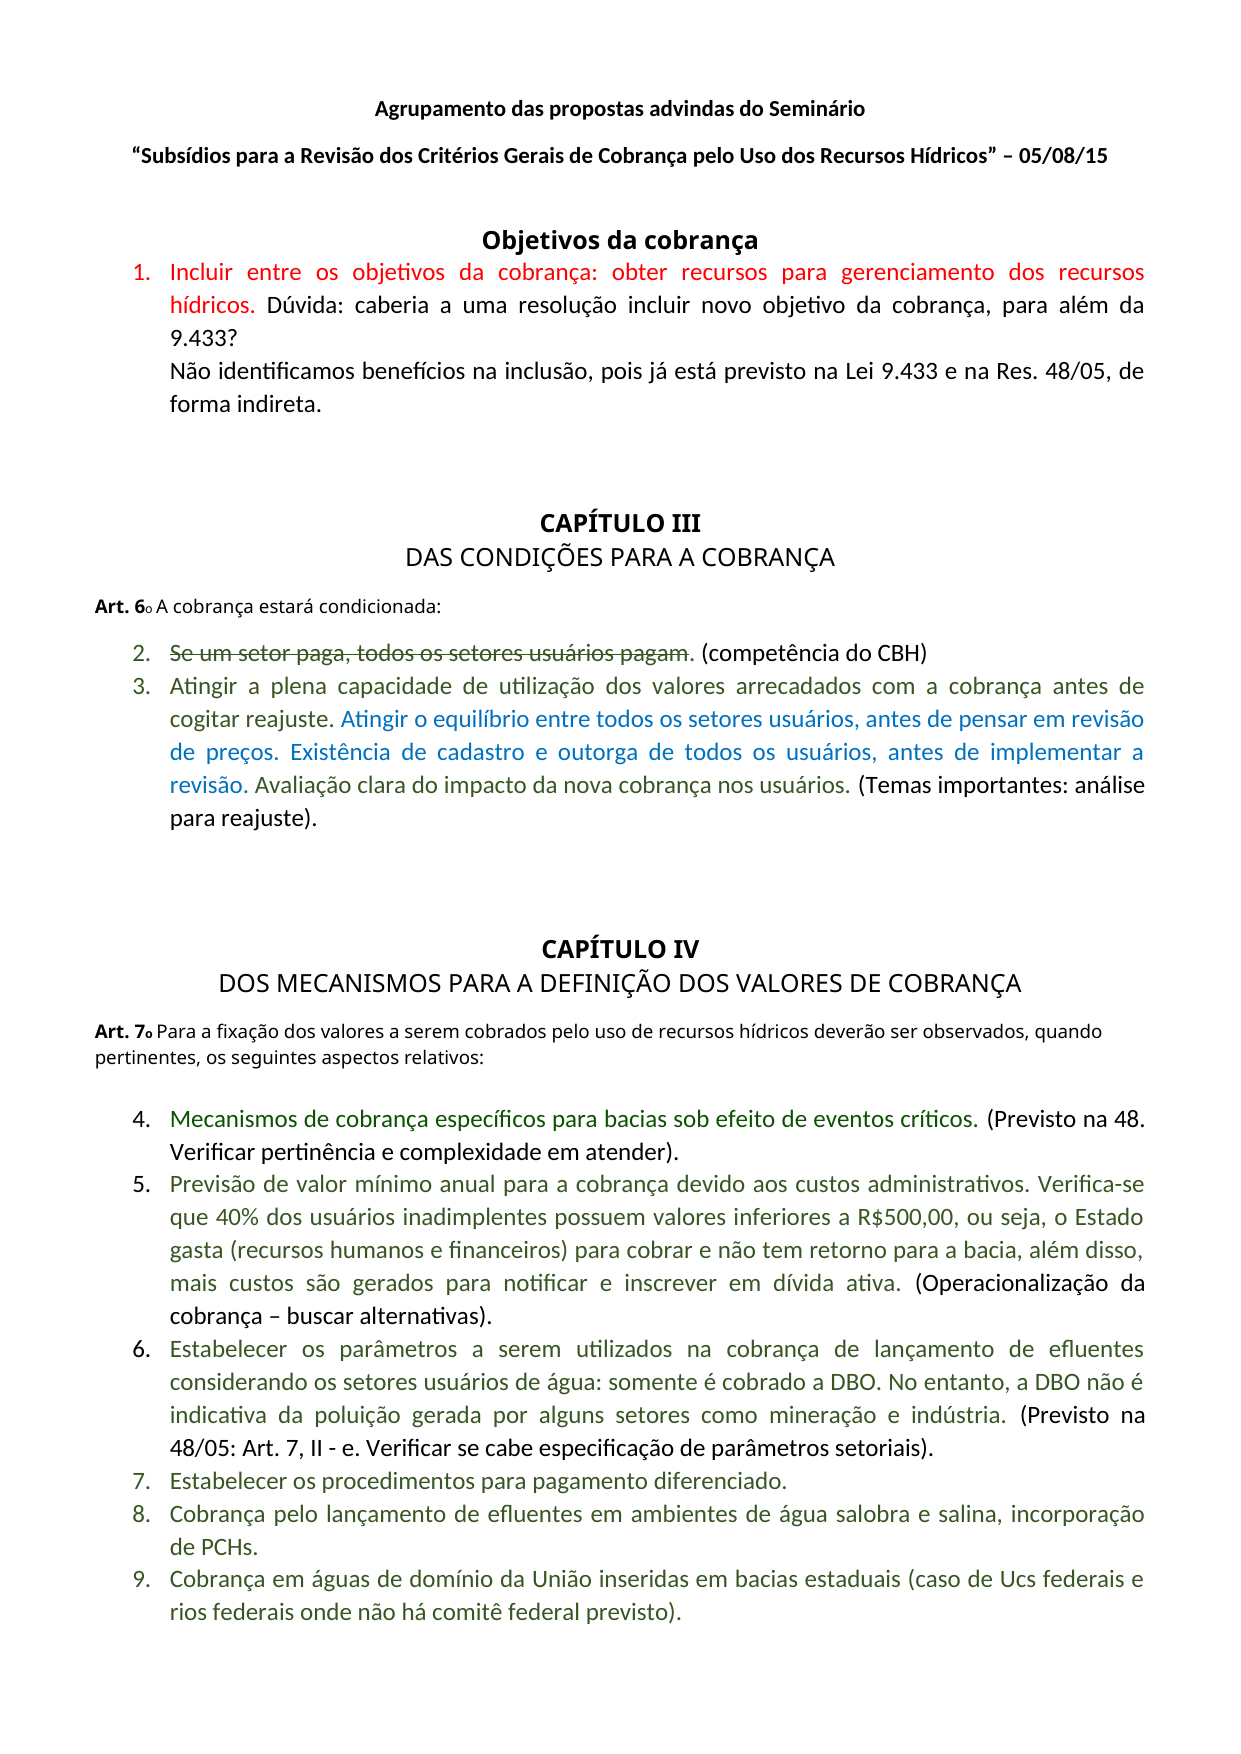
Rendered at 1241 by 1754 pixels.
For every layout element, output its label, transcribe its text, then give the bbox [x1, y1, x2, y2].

text DAS CONDIÇÕES PARA A COBRANÇA [94, 540, 1146, 574]
list Estabelecer os procedimentos para pagamento diferenciado. [132, 1465, 1146, 1495]
list Incluir entre os objetivos da cobrança: obter recursos para gerenciamento dos recursos hídricos. Dúvida: caberia a uma resolução incluir novo objetivo da cobrança, para além da 9.433? [132, 256, 1146, 353]
list Cobrança pelo lançamento de efluentes em ambientes de água salobra e salina, incorporação de PCHs. [132, 1498, 1146, 1561]
text Agrupamento das propostas advindas do Seminário [94, 94, 1146, 122]
text Art. 6o A cobrança estará condicionada: [94, 593, 1146, 619]
list Mecanismos de cobrança específicos para bacias sob efeito de eventos críticos. (Previsto na 48. Verificar pertinência e complexidade em atender). [132, 1103, 1146, 1166]
list Estabelecer os parâmetros a serem utilizados na cobrança de lançamento de efluentes considerando os setores usuários de água: somente é cobrado a DBO. No entanto, a DBO não é indicativa da poluição gerada por alguns setores como mineração e indústria. (Previsto na 48/05: Art. 7, II - e. Verificar se cabe especificação de parâmetros setoriais). [132, 1333, 1146, 1462]
list Não identificamos benefícios na inclusão, pois já está previsto na Lei 9.433 e na Res. 48/05, de forma indireta. [169, 355, 1146, 418]
text Art. 7o Para a fixação dos valores a serem cobrados pelo uso de recursos hídricos deverão ser observados, quando pertinentes, os seguintes aspectos relativos: [94, 1019, 1146, 1070]
list Previsão de valor mínimo anual para a cobrança devido aos custos administrativos. Verifica-se que 40% dos usuários inadimplentes possuem valores inferiores a R$500,00, ou seja, o Estado gasta (recursos humanos e financeiros) para cobrar e não tem retorno para a bacia, além disso, mais custos são gerados para notificar e inscrever em dívida ativa. (Operacionalização da cobrança – buscar alternativas). [132, 1169, 1146, 1331]
text CAPÍTULO III [94, 506, 1146, 540]
list Cobrança em águas de domínio da União inseridas em bacias estaduais (caso de Ucs federais e rios federais onde não há comitê federal previsto). [132, 1564, 1146, 1627]
text Objetivos da cobrança [94, 222, 1146, 256]
list Se um setor paga, todos os setores usuários pagam. (competência do CBH) [132, 637, 1146, 668]
text “Subsídios para a Revisão dos Critérios Gerais de Cobrança pelo Uso dos Recursos Hídricos” – 05/08/15 [94, 141, 1146, 169]
list Atingir a plena capacidade de utilização dos valores arrecadados com a cobrança antes de cogitar reajuste. Atingir o equilíbrio entre todos os setores usuários, antes de pensar em revisão de preços. Existência de cadastro e outorga de todos os usuários, antes de implementar a revisão. Avaliação clara do impacto da nova cobrança nos usuários. (Temas importantes: análise para reajuste). [132, 670, 1146, 832]
text CAPÍTULO IV [94, 931, 1146, 965]
text DOS MECANISMOS PARA A DEFINIÇÃO DOS VALORES DE COBRANÇA [94, 965, 1146, 999]
